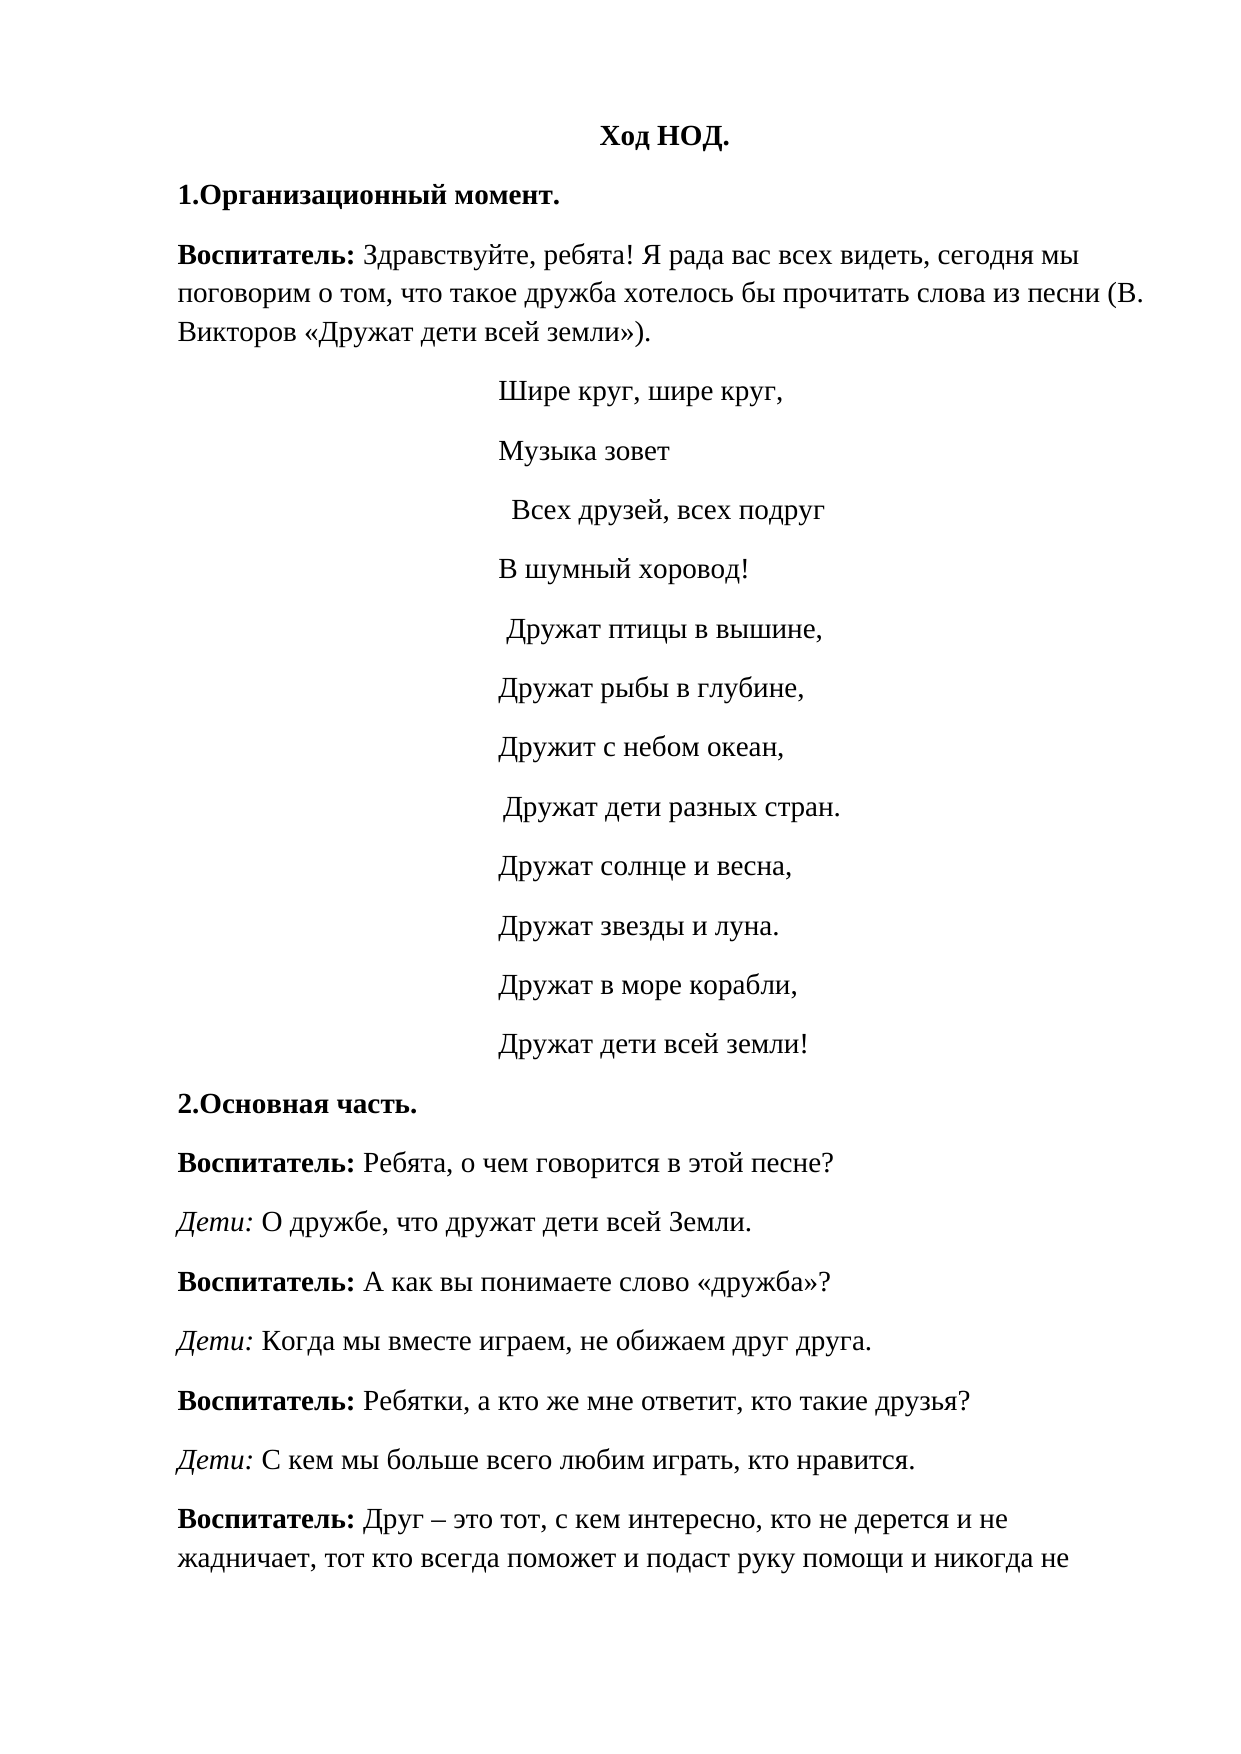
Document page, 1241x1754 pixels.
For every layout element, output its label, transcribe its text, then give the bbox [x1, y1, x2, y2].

text Дружат рыбы в глубине, [177, 670, 1152, 704]
text Музыка зовет [177, 433, 1152, 466]
text Воспитатель: Здравствуйте, ребята! Я рада вас всех видеть, сегодня мы поговорим о том, что такое дружба хотелось бы прочитать слова из песни (В. Викторов «Дружат дети всей земли»). [177, 237, 1152, 347]
text Дружат звезды и луна. [177, 908, 1152, 941]
text 2.Основная часть. [177, 1086, 1152, 1119]
text Всех друзей, всех подруг [177, 492, 1152, 526]
text Дети: Когда мы вместе играем, не обижаем друг друга. [177, 1323, 1152, 1357]
text Дружат дети всей земли! [177, 1026, 1152, 1060]
text Дети: С кем мы больше всего любим играть, кто нравится. [177, 1442, 1152, 1476]
text Дружат дети разных стран. [177, 789, 1152, 822]
text Воспитатель: Ребятки, а кто же мне ответит, кто такие друзья? [177, 1383, 1152, 1416]
text Дружит с небом океан, [177, 729, 1152, 763]
text Дружат в море корабли, [177, 967, 1152, 1001]
text Дружат солнце и весна, [177, 848, 1152, 882]
text Ход НОД. [177, 118, 1152, 152]
text Шире круг, шире круг, [177, 373, 1152, 407]
text 1.Организационный момент. [177, 177, 1152, 211]
text Дружат птицы в вышине, [177, 611, 1152, 644]
text Воспитатель: А как вы понимаете слово «дружба»? [177, 1264, 1152, 1297]
text В шумный хоровод! [177, 551, 1152, 585]
text Дети: О дружбе, что дружат дети всей Земли. [177, 1204, 1152, 1238]
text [177, 1501, 1152, 1573]
text Воспитатель: Ребята, о чем говорится в этой песне? [177, 1145, 1152, 1179]
